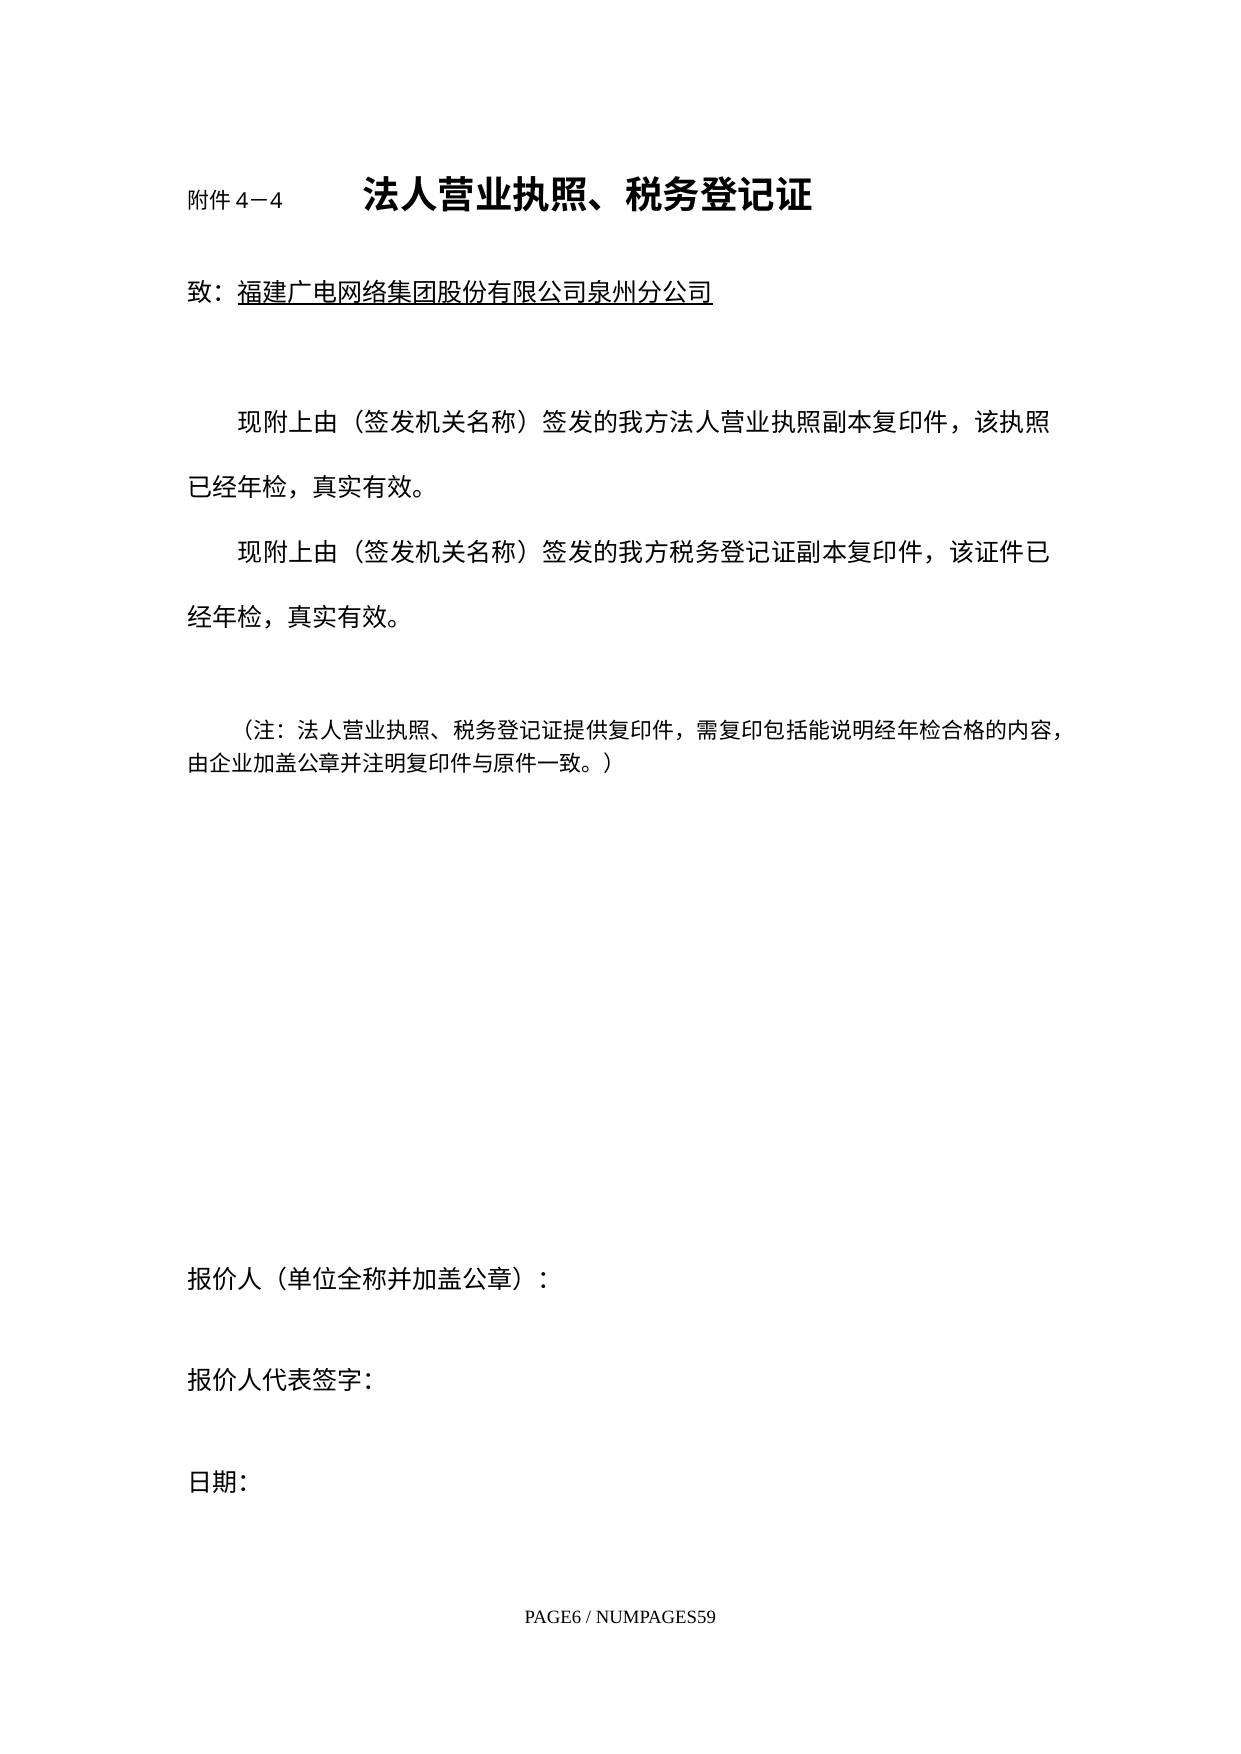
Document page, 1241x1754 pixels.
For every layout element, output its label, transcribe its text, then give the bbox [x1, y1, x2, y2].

text （注：法人营业执照、税务登记证提供复印件，需复印包括能说明经年检合格的内容，由企业加盖公章并注明复印件与原件一致。） [187, 713, 1053, 778]
text 现附上由（签发机关名称）签发的我方税务登记证副本复印件，该证件已经年检，真实有效。 [187, 518, 1053, 648]
text 日期： [187, 1448, 1053, 1513]
text 报价人（单位全称并加盖公章）： [187, 1245, 1053, 1310]
text 致：福建广电网络集团股份有限公司泉州分公司 [187, 258, 1053, 323]
text 附件4－4 法人营业执照、税务登记证 [187, 160, 1053, 225]
text 报价人代表签字： [187, 1346, 1053, 1411]
text 现附上由（签发机关名称）签发的我方法人营业执照副本复印件，该执照已经年检，真实有效。 [187, 388, 1053, 518]
